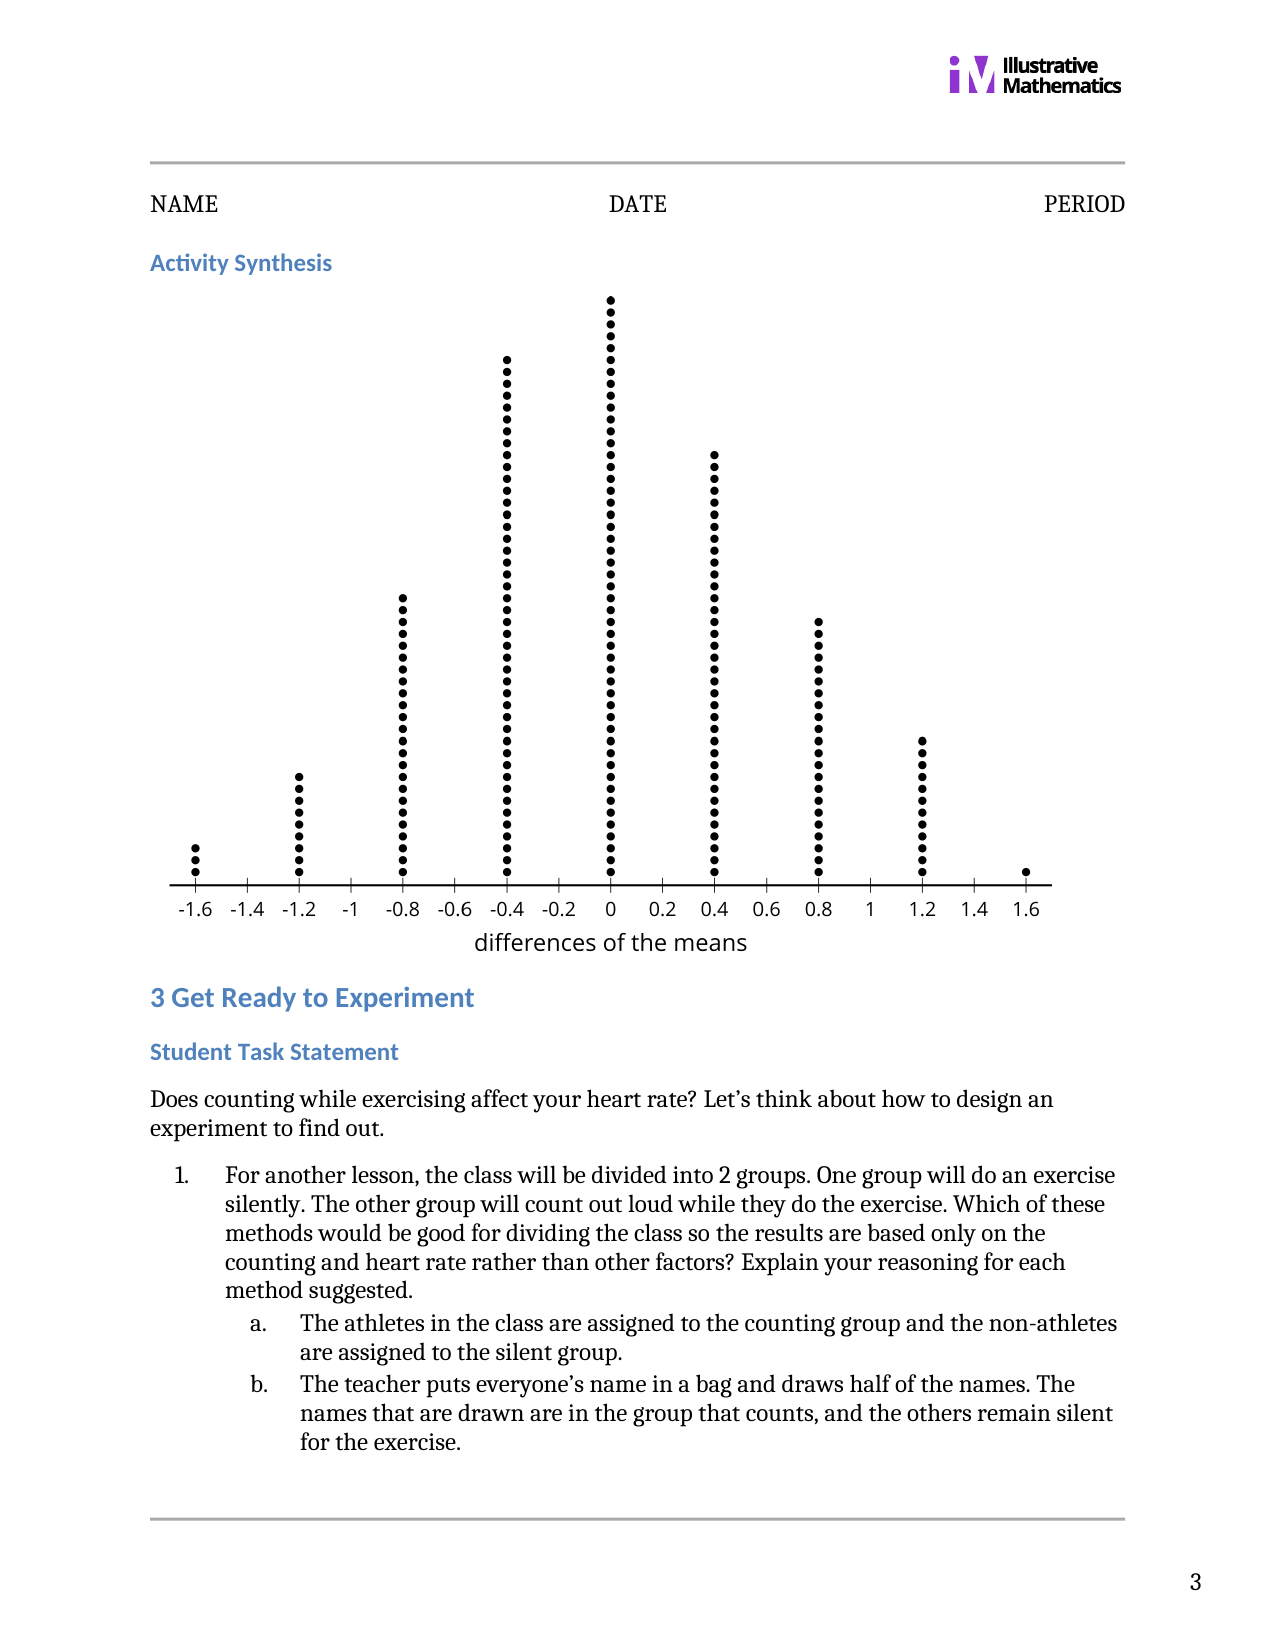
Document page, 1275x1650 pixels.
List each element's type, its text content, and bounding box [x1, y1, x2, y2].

picture [168, 296, 1053, 959]
subtitle Activity Synthesis [150, 247, 1125, 278]
list For another lesson, the class will be divided into 2 groups. One group will do an exercise silently. The other group will count out loud while they do the exercise. Which of these methods would be good for dividing the class so the results are based only on the counting and heart rate rather than other factors? Explain your reasoning for each method suggested. [175, 1161, 1125, 1305]
subtitle Student Task Statement [150, 1036, 1125, 1066]
text Does counting while exercising affect your heart rate? Let’s think about how to design an experiment to find out. [150, 1085, 1125, 1142]
list The teacher puts everyone’s name in a bag and draws half of the names. The names that are drawn are in the group that counts, and the others remain silent for the exercise. [250, 1370, 1125, 1456]
subtitle 3 Get Ready to Experiment [150, 979, 1125, 1015]
list The athletes in the class are assigned to the counting group and the non-athletes are assigned to the silent group. [250, 1309, 1125, 1366]
picture [949, 55, 1121, 93]
